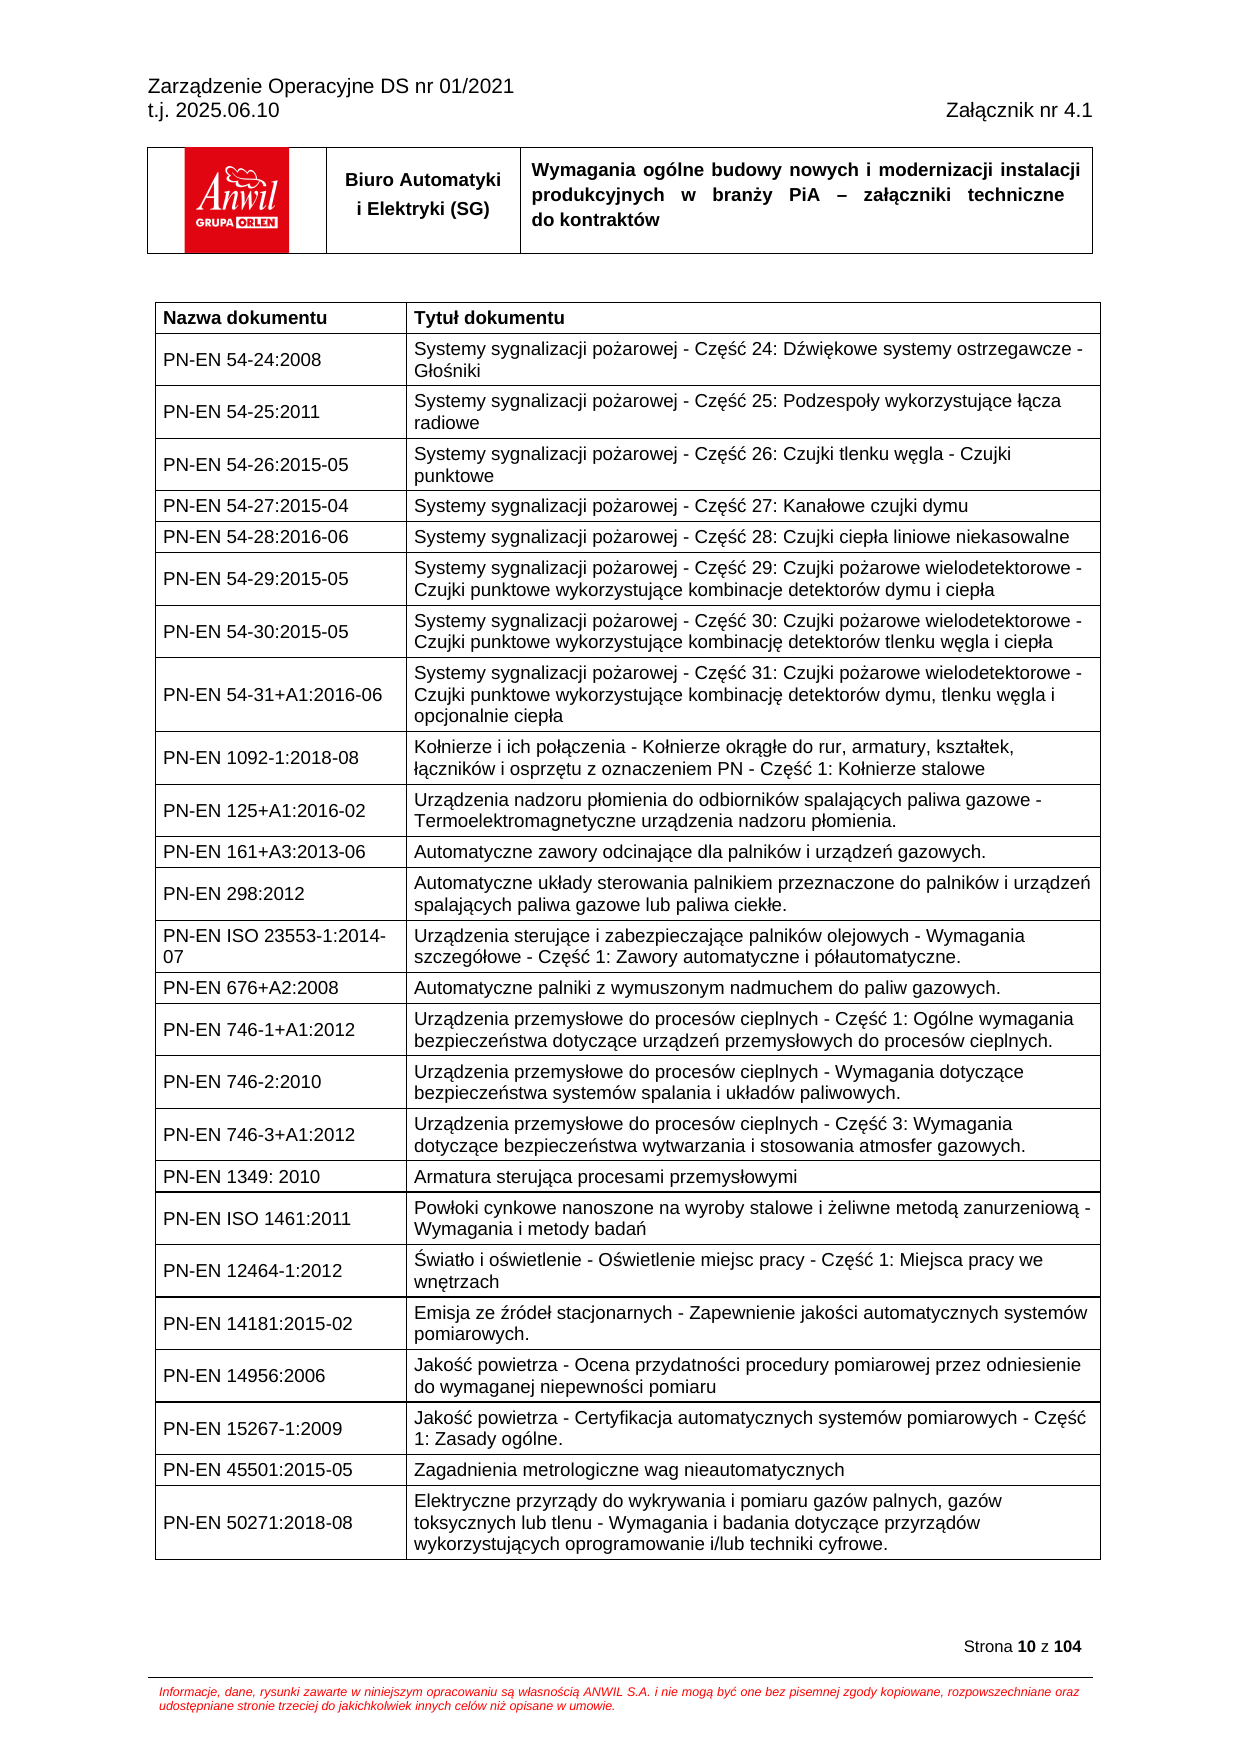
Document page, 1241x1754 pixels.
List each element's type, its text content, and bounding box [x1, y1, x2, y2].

table_cell Systemy sygnalizacji pożarowej - Część 27: Kanałowe czujki dymu [407, 491, 1100, 521]
table_header Tytuł dokumentu [407, 303, 1100, 333]
table_cell Armatura sterująca procesami przemysłowymi [407, 1161, 1100, 1191]
table_cell PN-EN 15267-1:2009 [156, 1403, 406, 1454]
table_cell Kołnierze i ich połączenia - Kołnierze okrągłe do rur, armatury, kształtek, łączników i osprzętu z oznaczeniem PN - Część 1: Kołnierze stalowe [407, 732, 1100, 783]
table_cell PN-EN 746-1+A1:2012 [156, 1004, 406, 1055]
table_cell :2015-05 [156, 1455, 406, 1485]
table_cell Automatyczne palniki z wymuszonym nadmuchem do paliw gazowych. [407, 973, 1100, 1003]
table_cell PN-EN 50271:2018-08 [156, 1486, 406, 1559]
table_cell Powłoki cynkowe nanoszone na wyroby stalowe i żeliwne metodą zanurzeniową - Wymagania i metody badań [407, 1193, 1100, 1244]
table_cell Światło i oświetlenie - Oświetlenie miejsc pracy - Część 1: Miejsca pracy we wnętrzach [407, 1245, 1100, 1296]
table_cell PN-EN 676+A2:2008 [156, 973, 406, 1003]
table_cell Elektryczne przyrządy do wykrywania i pomiaru gazów palnych, gazów toksycznych lub tlenu - Wymagania i badania dotyczące przyrządów wykorzystujących oprogramowanie i/lub techniki cyfrowe. [407, 1486, 1100, 1559]
table_cell PN-EN 125+A1:2016-02 [156, 785, 406, 836]
table_cell PN-EN 298:2012 [156, 868, 406, 919]
table_cell Systemy sygnalizacji pożarowej - Część 30: Czujki pożarowe wielodetektorowe - Czujki punktowe wykorzystujące kombinację detektorów tlenku węgla i ciepła [407, 606, 1100, 657]
table_cell PN-EN 54-30:2015-05 [156, 606, 406, 657]
table_cell Automatyczne zawory odcinające dla palników i urządzeń gazowych. [407, 837, 1100, 867]
table_cell PN-EN 54-24:2008 [156, 334, 406, 385]
table_cell PN-EN 746-2:2010 [156, 1056, 406, 1108]
table_cell Urządzenia nadzoru płomienia do odbiorników spalających paliwa gazowe - Termoelektromagnetyczne urządzenia nadzoru płomienia. [407, 785, 1100, 836]
table_cell Systemy sygnalizacji pożarowej - Część 29: Czujki pożarowe wielodetektorowe - Czujki punktowe wykorzystujące kombinacje detektorów dymu i ciepła [407, 553, 1100, 604]
table_cell Systemy sygnalizacji pożarowej - Część 24: Dźwiękowe systemy ostrzegawcze - Głośniki [407, 334, 1100, 385]
table_cell Jakość powietrza - Ocena przydatności procedury pomiarowej przez odniesienie do wymaganej niepewności pomiaru [407, 1350, 1100, 1401]
table_cell PN-EN ISO 1461:2011 [156, 1193, 406, 1244]
picture [184, 147, 290, 253]
table_cell PN-EN :2015-02 [156, 1298, 406, 1349]
table_cell Urządzenia przemysłowe do procesów cieplnych - Część 3: Wymagania dotyczące bezpieczeństwa wytwarzania i stosowania atmosfer gazowych. [407, 1109, 1100, 1160]
table_cell PN-EN 54-28:2016-06 [156, 522, 406, 552]
table_cell PN-EN 1349: 2010 [156, 1161, 406, 1191]
table_cell PN-EN 1092-1:2018-08 [156, 732, 406, 783]
table_cell PN-EN 54-25:2011 [156, 386, 406, 438]
table_cell PN-EN 54-31+A1:2016-06 [156, 658, 406, 731]
table_cell PN-EN 161+A3:2013-06 [156, 837, 406, 867]
table_cell Automatyczne układy sterowania palnikiem przeznaczone do palników i urządzeń spalających paliwa gazowe lub paliwa ciekłe. [407, 868, 1100, 919]
table_header Nazwa dokumentu [156, 303, 406, 333]
table_cell Emisja ze źródeł stacjonarnych - Zapewnienie jakości automatycznych systemów pomiarowych. [407, 1298, 1100, 1349]
table_cell PN-EN 54-29:2015-05 [156, 553, 406, 604]
table_cell PN-EN 54-26:2015-05 [156, 439, 406, 490]
table_cell Systemy sygnalizacji pożarowej - Część 25: Podzespoły wykorzystujące łącza radiowe [407, 386, 1100, 438]
table_cell Urządzenia sterujące i zabezpieczające palników olejowych - Wymagania szczegółowe - Część 1: Zawory automatyczne i półautomatyczne. [407, 921, 1100, 972]
table_cell Jakość powietrza - Certyfikacja automatycznych systemów pomiarowych - Część 1: Zasady ogólne. [407, 1403, 1100, 1454]
table_cell PN-EN 12464-1:2012 [156, 1245, 406, 1296]
table_cell PN-EN 746-3+A1:2012 [156, 1109, 406, 1160]
table_cell PN-EN 54-27:2015-04 [156, 491, 406, 521]
table_cell PN-EN 14956:2006 [156, 1350, 406, 1401]
table_cell Systemy sygnalizacji pożarowej - Część 31: Czujki pożarowe wielodetektorowe - Czujki punktowe wykorzystujące kombinację detektorów dymu, tlenku węgla i opcjonalnie ciepła [407, 658, 1100, 731]
table_cell Zagadnienia metrologiczne wag nieautomatycznych [407, 1455, 1100, 1485]
table_cell Urządzenia przemysłowe do procesów cieplnych - Wymagania dotyczące bezpieczeństwa systemów spalania i układów paliwowych. [407, 1056, 1100, 1108]
table_cell Urządzenia przemysłowe do procesów cieplnych - Część 1: Ogólne wymagania bezpieczeństwa dotyczące urządzeń przemysłowych do procesów cieplnych. [407, 1004, 1100, 1055]
table_cell Systemy sygnalizacji pożarowej - Część 28: Czujki ciepła liniowe niekasowalne [407, 522, 1100, 552]
table_cell PN-EN ISO 23553-1:2014-07 [156, 921, 406, 972]
table_cell Systemy sygnalizacji pożarowej - Część 26: Czujki tlenku węgla - Czujki punktowe [407, 439, 1100, 490]
